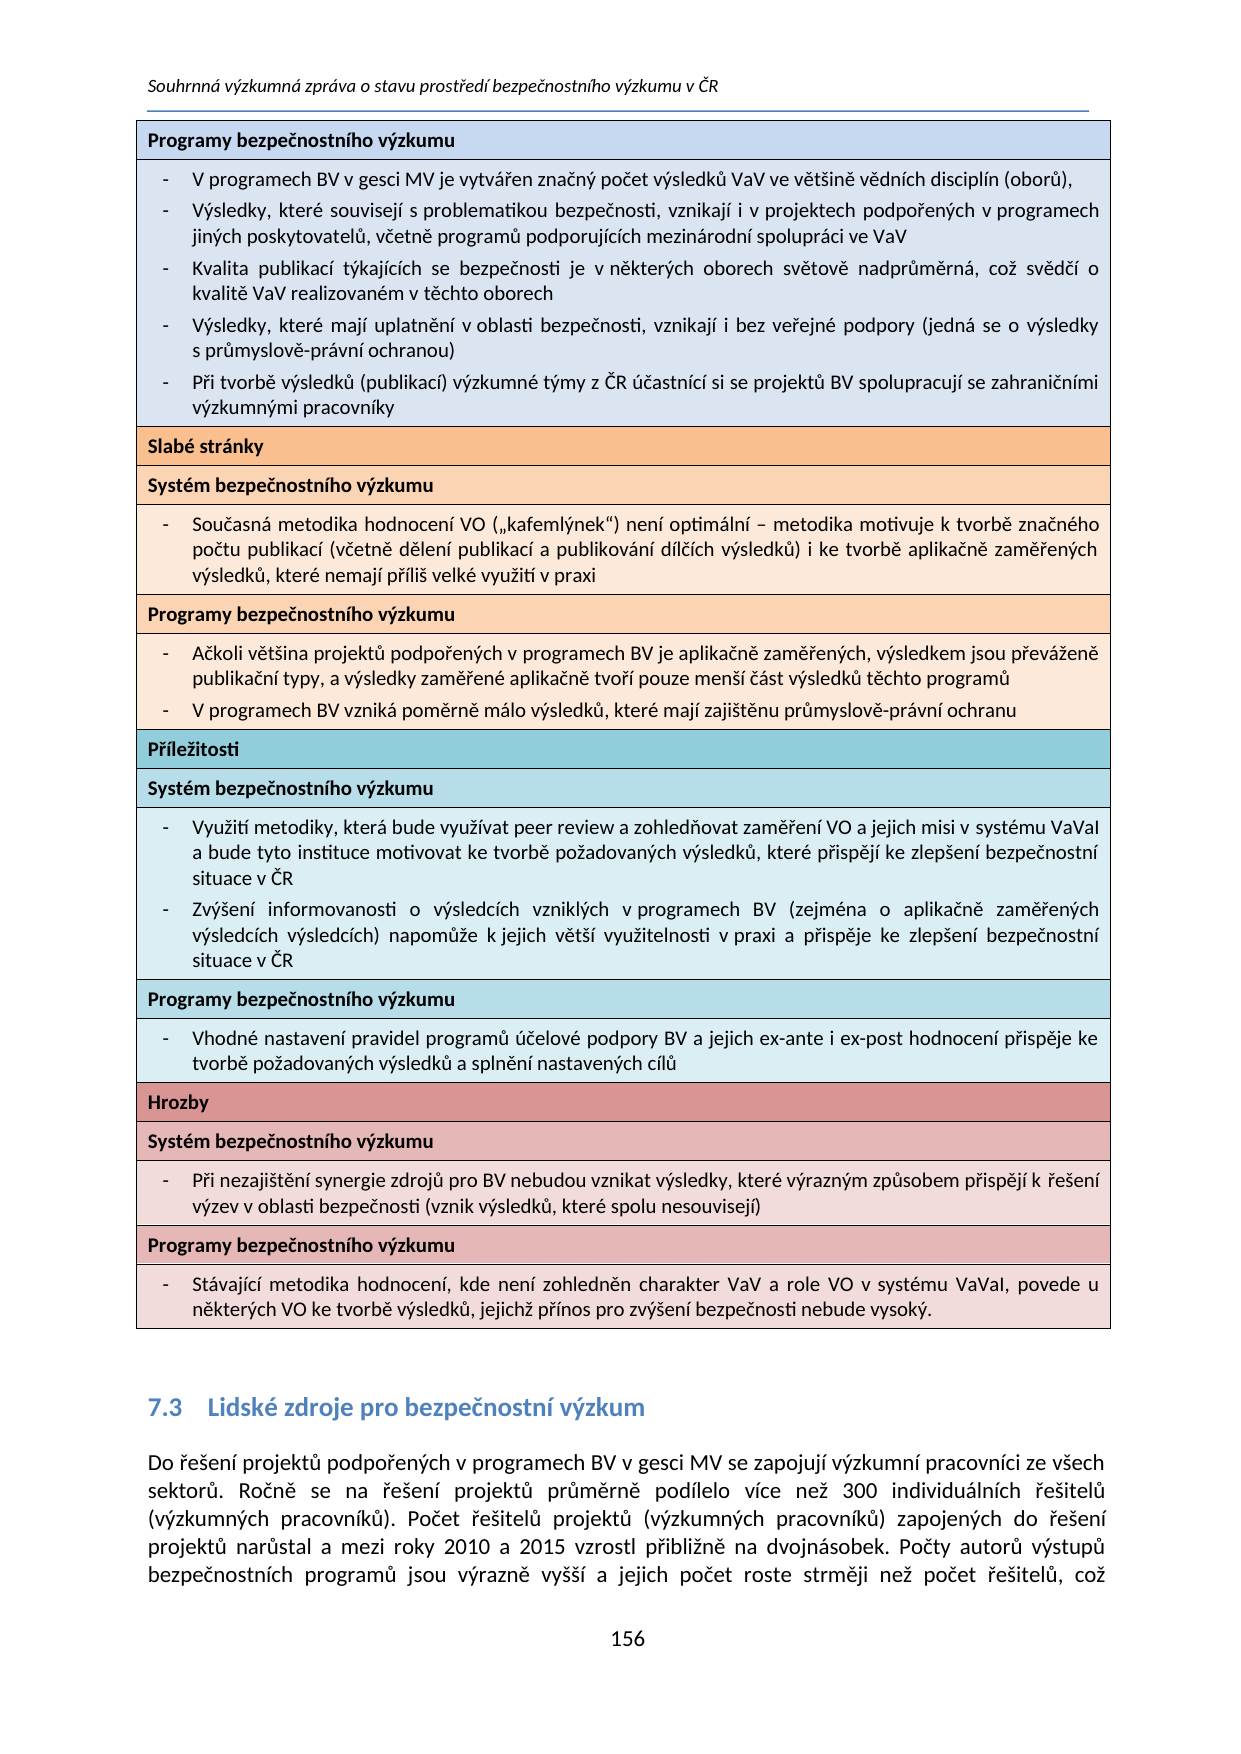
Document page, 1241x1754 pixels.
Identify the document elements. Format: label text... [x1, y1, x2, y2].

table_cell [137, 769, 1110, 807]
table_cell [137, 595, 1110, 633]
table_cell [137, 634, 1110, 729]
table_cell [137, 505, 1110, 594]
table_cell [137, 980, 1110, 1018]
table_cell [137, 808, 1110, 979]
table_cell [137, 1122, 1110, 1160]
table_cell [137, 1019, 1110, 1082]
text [148, 1448, 1107, 1588]
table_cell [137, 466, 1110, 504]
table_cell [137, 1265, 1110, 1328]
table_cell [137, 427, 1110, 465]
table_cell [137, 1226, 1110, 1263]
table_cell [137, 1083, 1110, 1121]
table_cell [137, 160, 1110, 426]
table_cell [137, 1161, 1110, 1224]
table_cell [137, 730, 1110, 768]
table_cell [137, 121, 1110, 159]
subtitle Lidské zdroje pro bezpečnostní výzkum [148, 1390, 1107, 1423]
